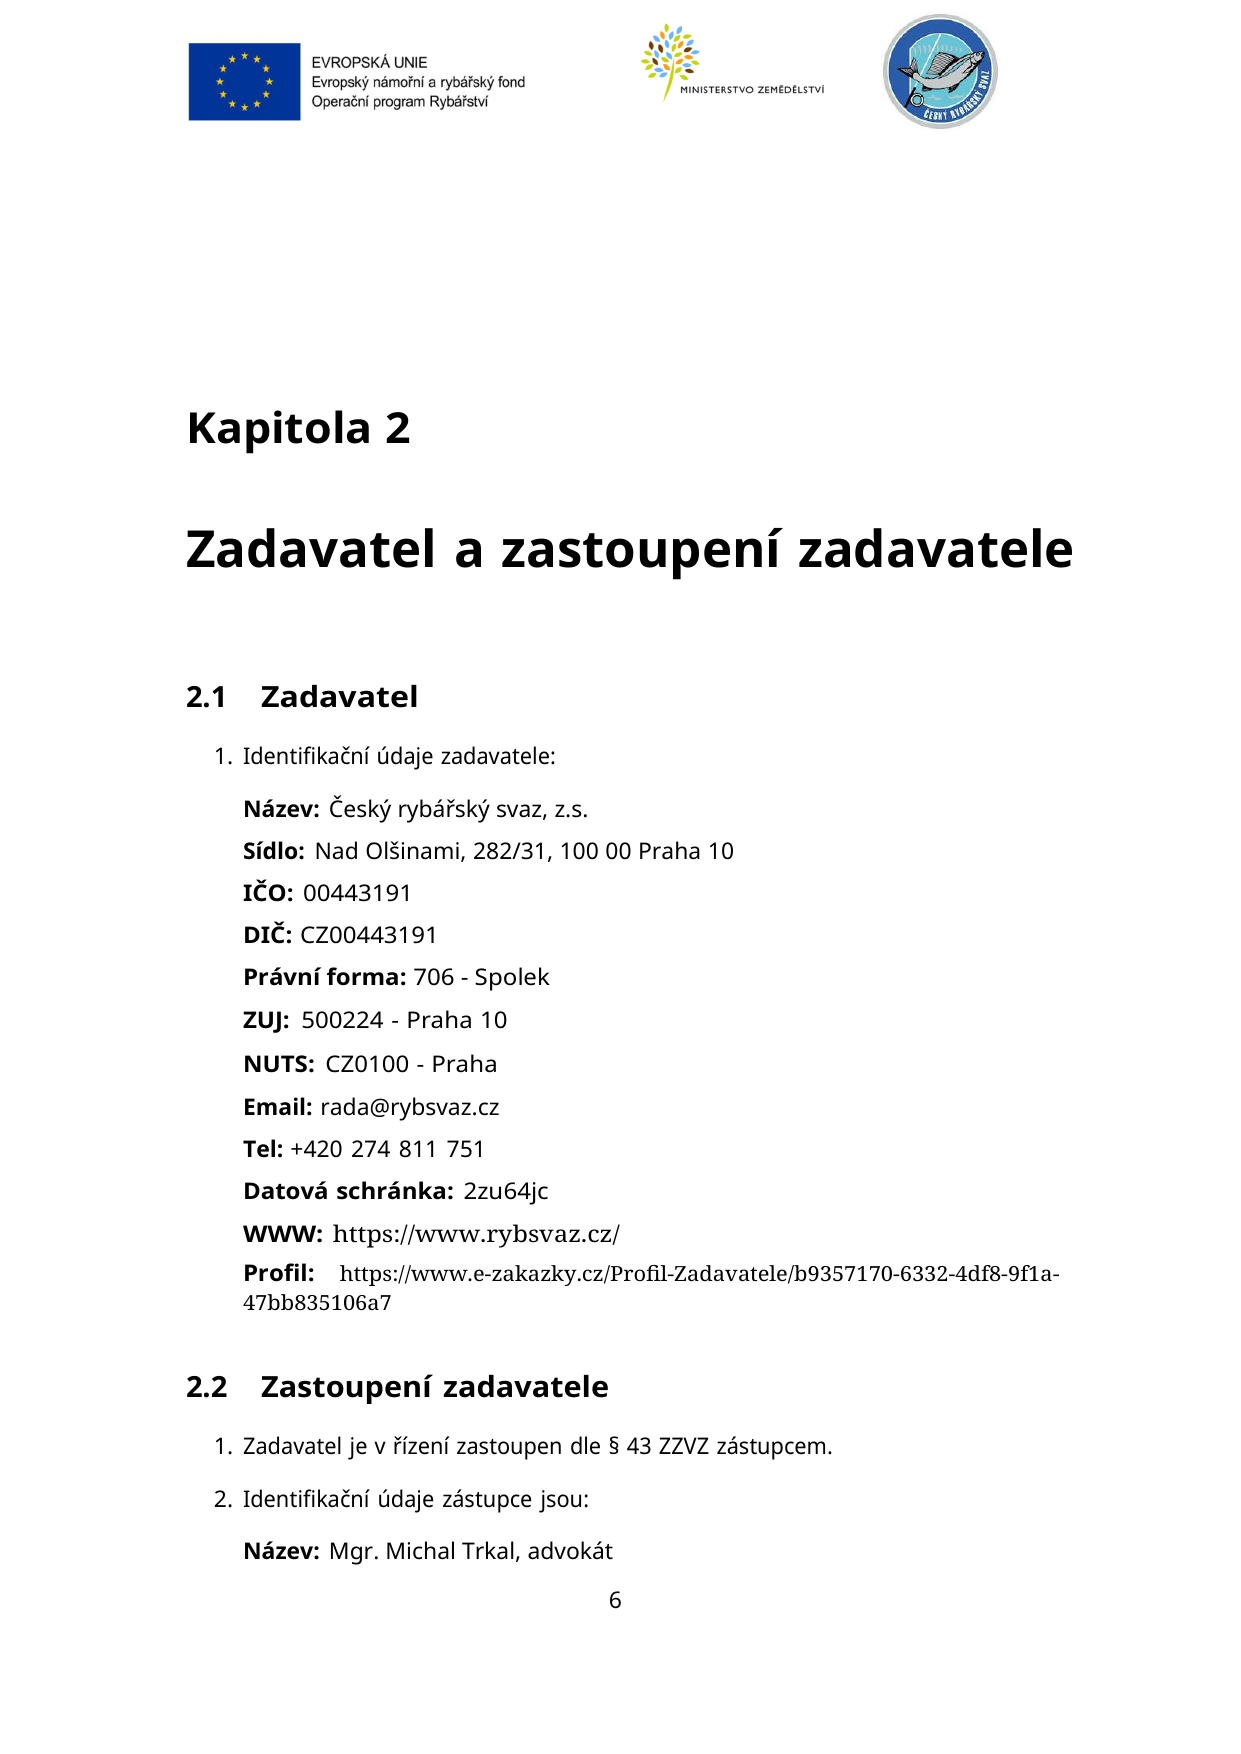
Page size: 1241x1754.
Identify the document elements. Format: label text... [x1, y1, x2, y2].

text DIČ: CZ00443191 [243, 919, 1203, 950]
text IČO: 00443191 [243, 877, 1203, 908]
text Tel: +420 274 811 751 [243, 1133, 1203, 1164]
list Identifikační údaje zástupce jsou: [214, 1483, 1203, 1514]
text Kapitola 2 [186, 398, 1203, 456]
text Datová schránka: 2zu64jc [243, 1175, 1203, 1206]
subtitle Zastoupení zadavatele [186, 1367, 1203, 1406]
text WWW: https://www.rybsvaz.cz/ [243, 1218, 1203, 1249]
text Sídlo: Nad Olšinami, 282/31, 100 00 Praha 10 [243, 835, 1203, 866]
subtitle Zadavatel [186, 677, 1203, 716]
list Zadavatel je v řízení zastoupen dle § 43 ZZVZ zástupcem. [214, 1430, 1203, 1461]
text Profil: https://www.e-zakazky.cz/Profil-Zadavatele/b9357170-6332-4df8-9f1a-47bb835106a7 [243, 1257, 1203, 1317]
list Identifikační údaje zadavatele: [214, 740, 1203, 771]
text Název: Mgr. Michal Trkal, advokát [243, 1535, 1203, 1566]
text Email: rada@rybsvaz.cz [243, 1091, 1203, 1122]
text Název: Český rybářský svaz, z.s. [243, 793, 1203, 824]
text Právní forma: 706 - Spolek ZUJ: 500224 - Praha 10 NUTS: CZ0100 - Praha [243, 961, 565, 1079]
text Zadavatel a zastoupení zadavatele [186, 513, 1203, 583]
